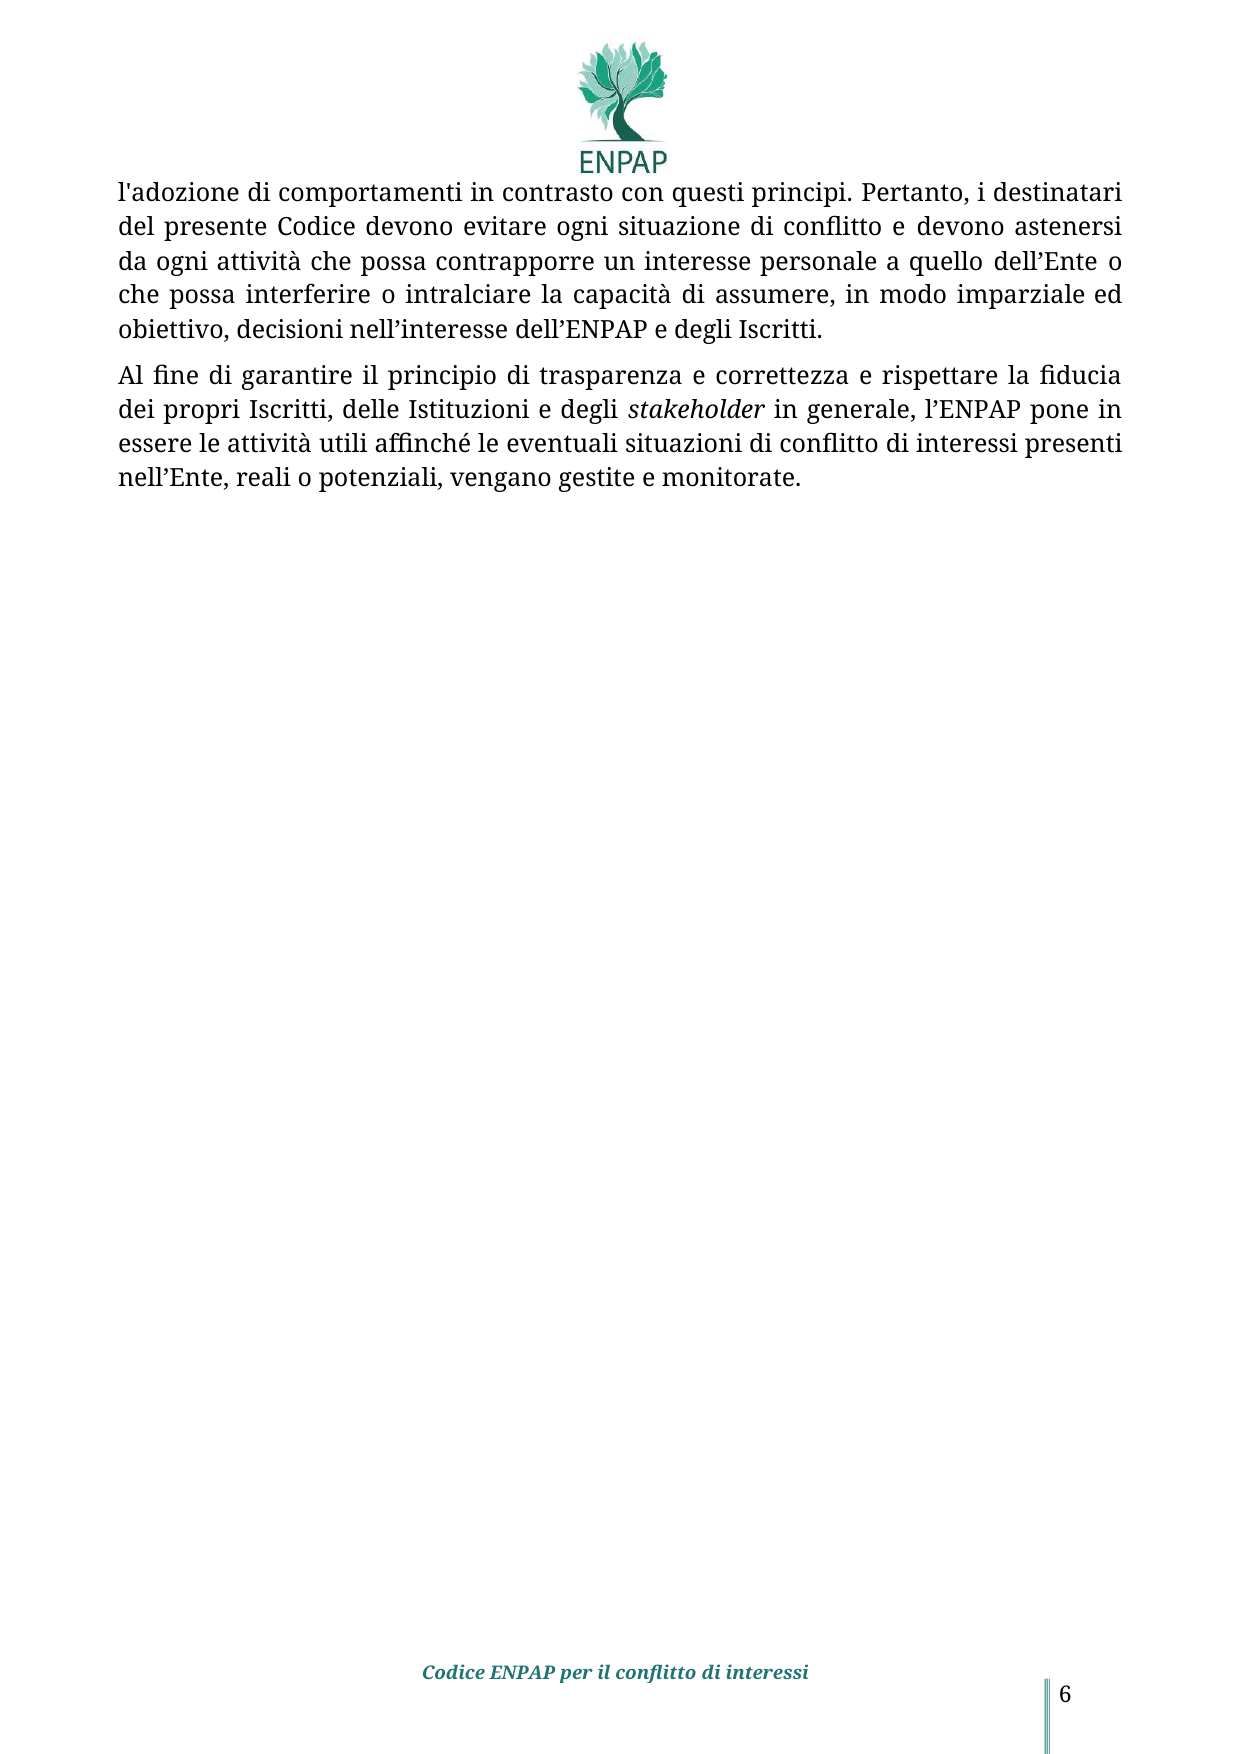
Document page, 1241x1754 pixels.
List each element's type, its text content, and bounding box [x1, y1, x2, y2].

picture [576, 37, 673, 175]
text Al fine di garantire il principio di trasparenza e correttezza e rispettare la fiducia dei propri Iscritti, delle Istituzioni e degli stakeholder in generale, l’ENPAP pone in essere le attività utili affinché le eventuali situazioni di conflitto di interessi presenti nell’Ente, reali o potenziali, vengano gestite e monitorate. [118, 358, 1122, 494]
